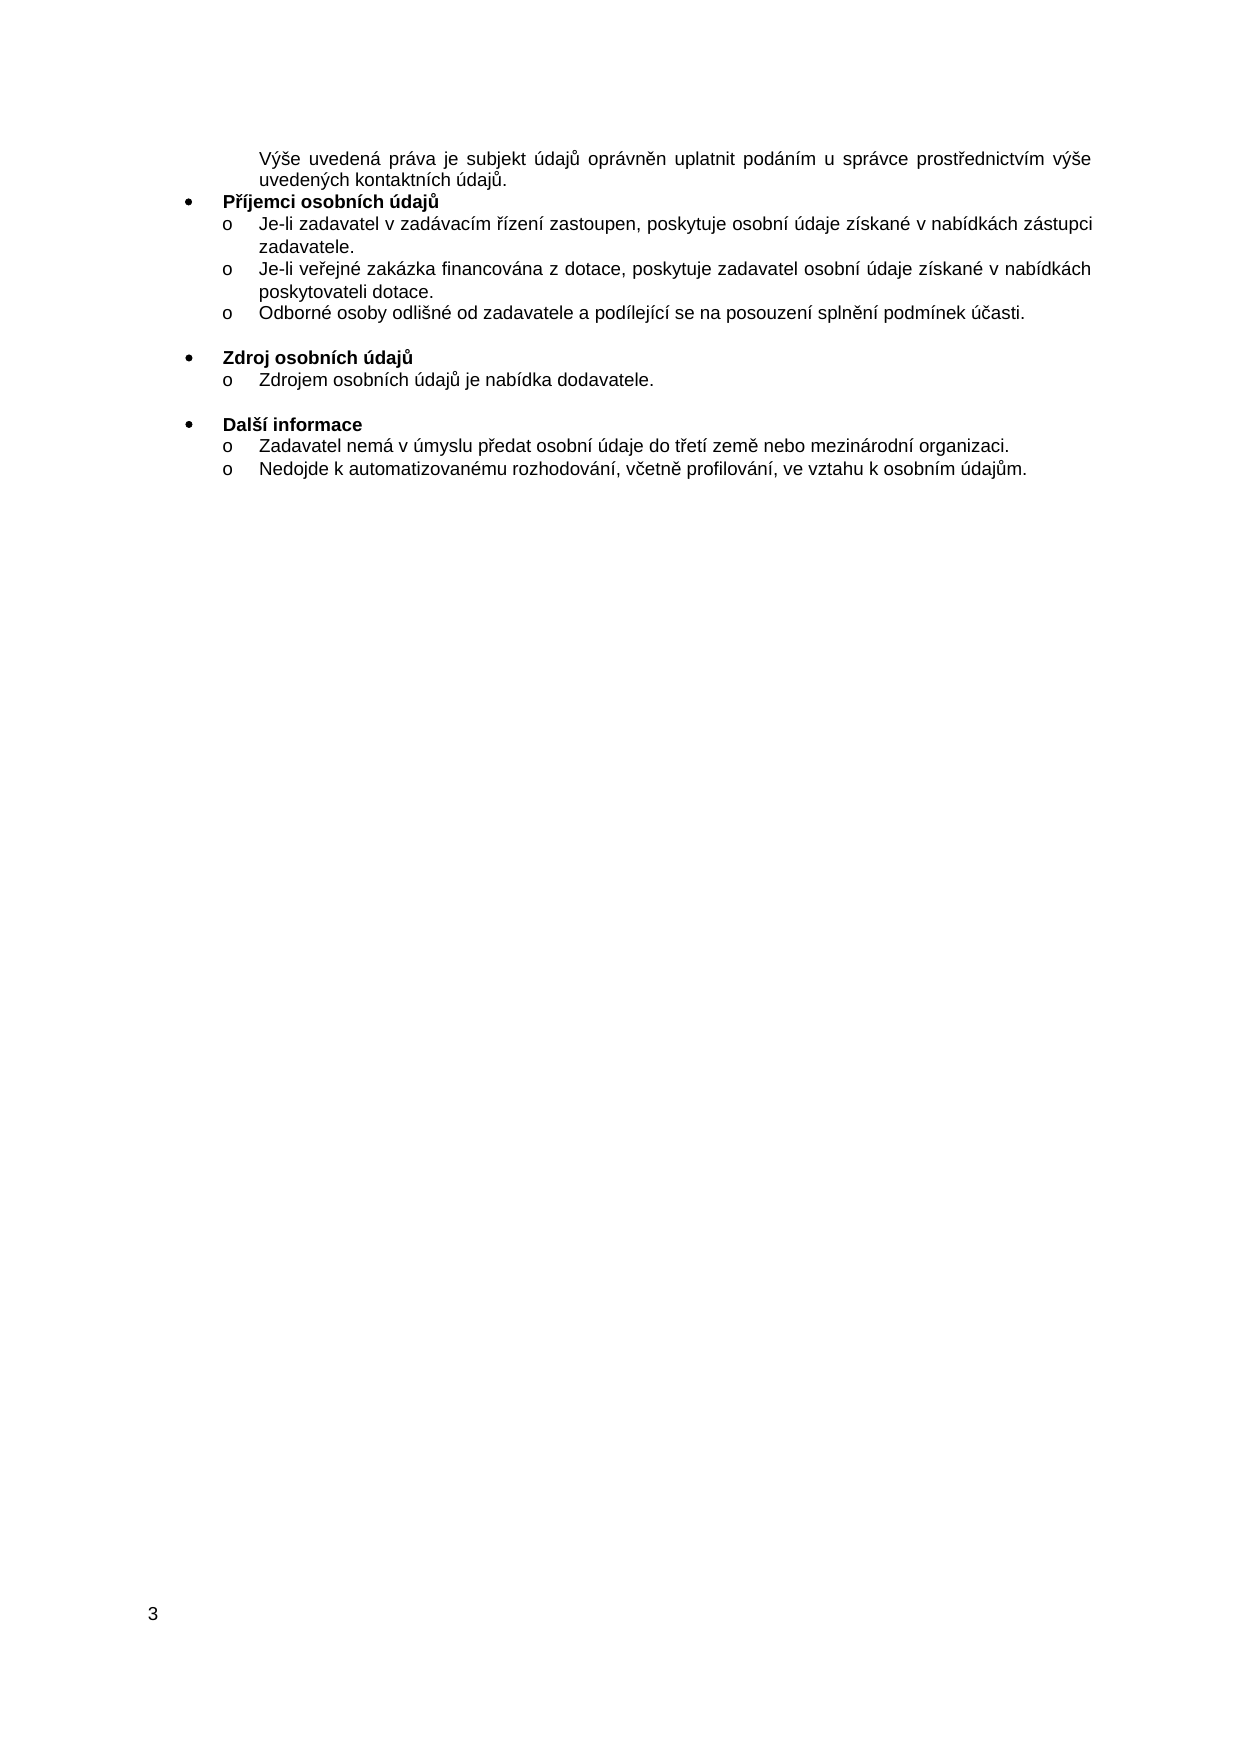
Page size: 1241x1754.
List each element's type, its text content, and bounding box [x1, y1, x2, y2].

list Zadavatel nemá v úmyslu předat osobní údaje do třetí země nebo mezinárodní organizaci. [222, 435, 1092, 458]
list Je-li zadavatel v zadávacím řízení zastoupen, poskytuje osobní údaje získané v nabídkách zástupci zadavatele. [222, 212, 1092, 257]
list Zdroj osobních údajů [186, 347, 1092, 368]
list Odborné osoby odlišné od zadavatele a podílející se na posouzení splnění podmínek účasti. [222, 302, 1092, 325]
list Je-li veřejné zakázka financována z dotace, poskytuje zadavatel osobní údaje získané v nabídkách poskytovateli dotace. [222, 257, 1092, 302]
list Další informace [186, 413, 1092, 435]
list Příjemci osobních údajů [185, 191, 1092, 212]
list Zdrojem osobních údajů je nabídka dodavatele. [222, 368, 1092, 392]
text Výše uvedená práva je subjekt údajů oprávněn uplatnit podáním u správce prostřednictvím výše uvedených kontaktních údajů. [259, 148, 1092, 191]
list Nedojde k automatizovanému rozhodování, včetně profilování, ve vztahu k osobním údajům. [222, 458, 1092, 481]
